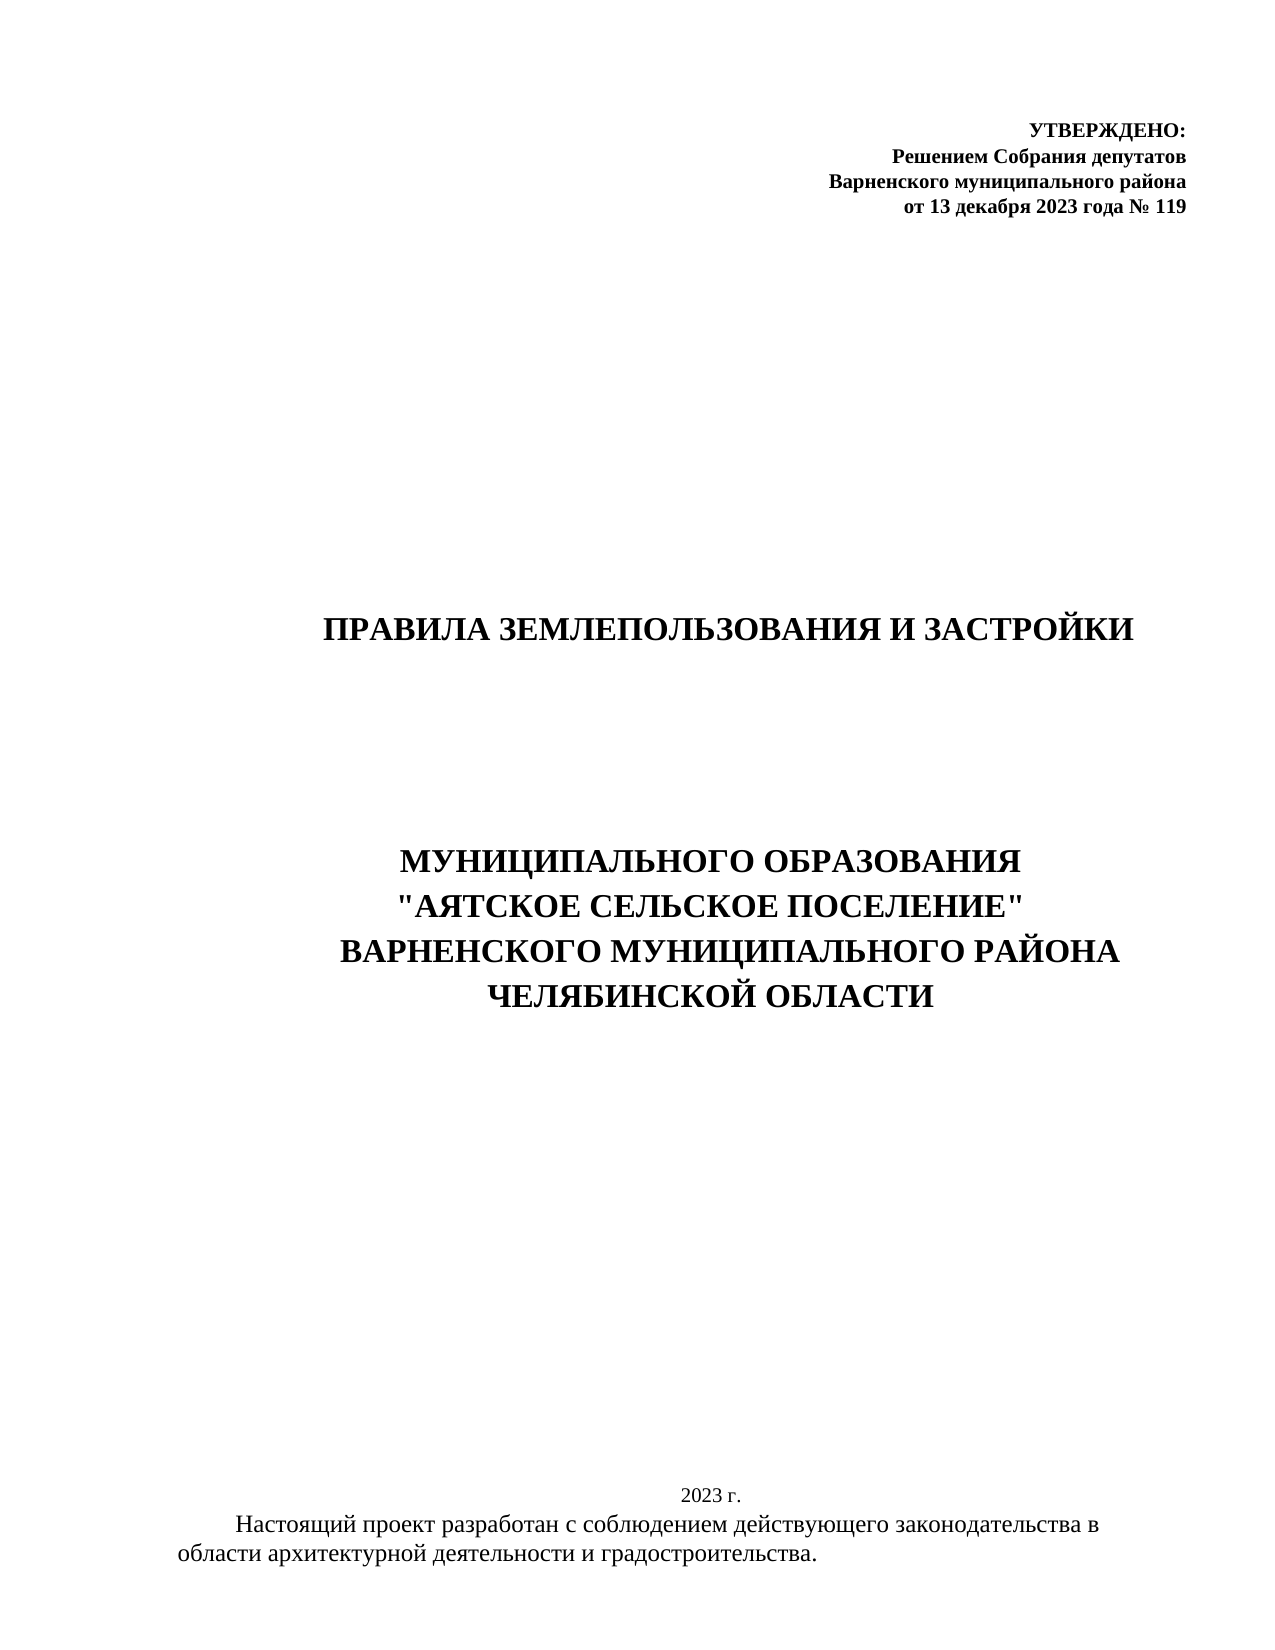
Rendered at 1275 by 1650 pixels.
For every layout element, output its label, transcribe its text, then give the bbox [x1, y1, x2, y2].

text МУНИЦИПАЛЬНОГО ОБРАЗОВАНИЯ [235, 841, 1186, 879]
text ПРАВИЛА ЗЕМЛЕПОЛЬЗОВАНИЯ И ЗАСТРОЙКИ [323, 610, 1186, 648]
text ВАРНЕНСКОГО МУНИЦИПАЛЬНОГО РАЙОНА [340, 931, 1186, 969]
text 2023 г. [235, 1483, 1186, 1507]
text УТВЕРЖДЕНО: [241, 118, 1186, 142]
text Настоящий проект разработан с соблюдением действующего законодательства в области архитектурной деятельности и градостроительства. [177, 1509, 1185, 1566]
text "АЯТСКОЕ СЕЛЬСКОЕ ПОСЕЛЕНИЕ" [235, 886, 1186, 924]
text Варненского муниципального района [241, 169, 1186, 193]
text от 13 декабря 2023 года № 119 [241, 194, 1186, 218]
text ЧЕЛЯБИНСКОЙ ОБЛАСТИ [235, 976, 1186, 1014]
text Решением Собрания депутатов [241, 144, 1186, 168]
